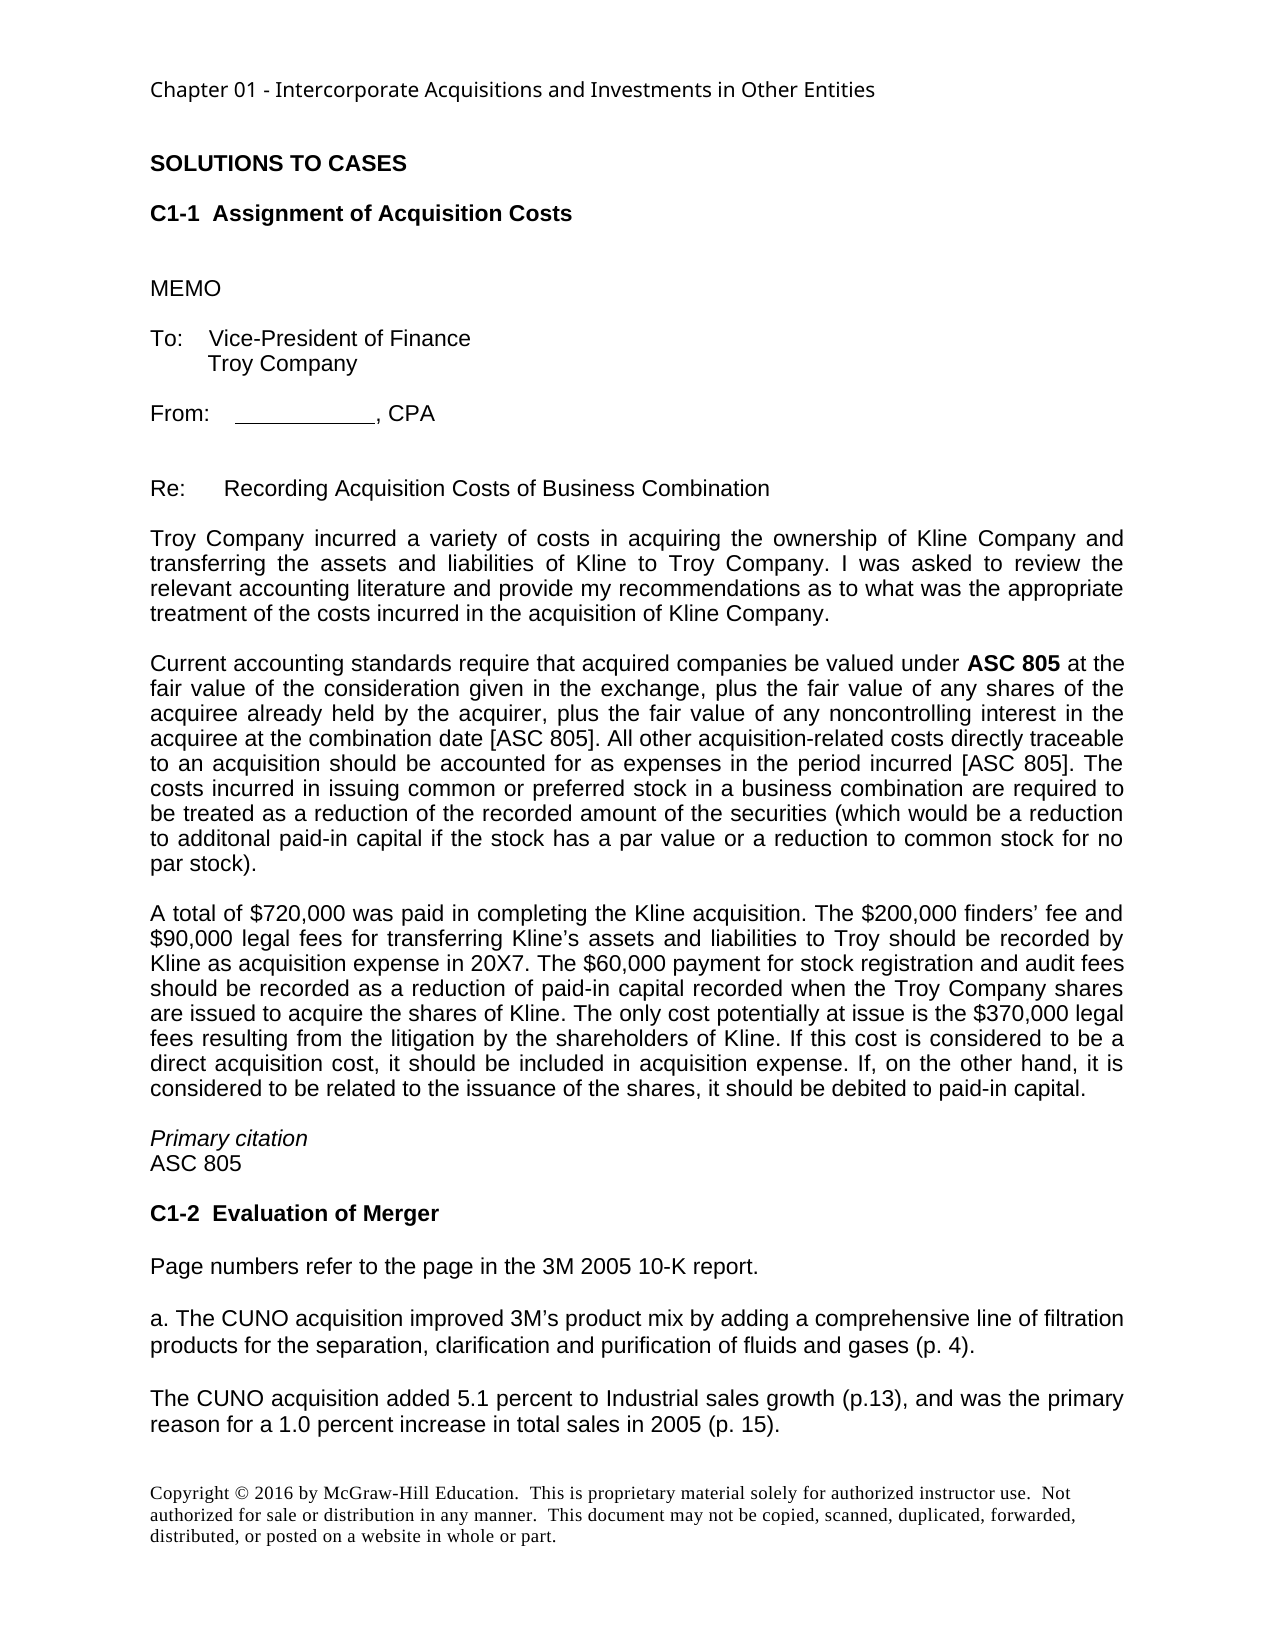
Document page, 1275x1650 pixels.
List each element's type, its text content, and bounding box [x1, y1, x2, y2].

text A total of $720,000 was paid in completing the Kline acquisition. The $200,000 finders’ fee and $90,000 legal fees for transferring Kline’s assets and liabilities to Troy should be recorded by Kline as acquisition expense in 20X7. The $60,000 payment for stock registration and audit fees should be recorded as a reduction of paid-in capital recorded when the Troy Company shares are issued to acquire the shares of Kline. The only cost potentially at issue is the $370,000 legal fees resulting from the litigation by the shareholders of Kline. If this cost is considered to be a direct acquisition cost, it should be included in acquisition expense. If, on the other hand, it is considered to be related to the issuance of the shares, it should be debited to paid-in capital. [150, 901, 1125, 1101]
text To: Vice-President of Finance [150, 326, 1125, 351]
text The CUNO acquisition added 5.1 percent to Industrial sales growth (p.13), and was the primary reason for a 1.0 percent increase in total sales in 2005 (p. 15). [150, 1384, 1125, 1437]
text ASC 805 [150, 1151, 1125, 1176]
text Current accounting standards require that acquired companies be valued under ASC 805 at the fair value of the consideration given in the exchange, plus the fair value of any shares of the acquiree already held by the acquirer, plus the fair value of any noncontrolling interest in the acquiree at the combination date [ASC 805]. All other acquisition-related costs directly traceable to an acquisition should be accounted for as expenses in the period incurred [ASC 805]. The costs incurred in issuing common or preferred stock in a business combination are required to be treated as a reduction of the recorded amount of the securities (which would be a reduction to additonal paid-in capital if the stock has a par value or a reduction to common stock for no par stock). [150, 651, 1125, 876]
text SOLUTIONS TO CASES [150, 150, 1125, 176]
text Primary citation [150, 1126, 1125, 1151]
text Page numbers refer to the page in the 3M 2005 10-K report. [150, 1253, 1125, 1279]
text Troy Company incurred a variety of costs in acquiring the ownership of Kline Company and transferring the assets and liabilities of Kline to Troy Company. I was asked to review the relevant accounting literature and provide my recommendations as to what was the appropriate treatment of the costs incurred in the acquisition of Kline Company. [150, 526, 1125, 626]
text Troy Company [150, 351, 1125, 376]
text a. The CUNO acquisition improved 3M’s product mix by adding a comprehensive line of filtration products for the separation, clarification and purification of fluids and gases (p. 4). [150, 1305, 1125, 1358]
text Re: Recording Acquisition Costs of Business Combination [150, 476, 1125, 501]
text MEMO [150, 276, 1125, 301]
text From: , CPA [150, 401, 1125, 426]
text C1-2 Evaluation of Merger [150, 1201, 1125, 1226]
text C1-1 Assignment of Acquisition Costs [150, 201, 1125, 226]
